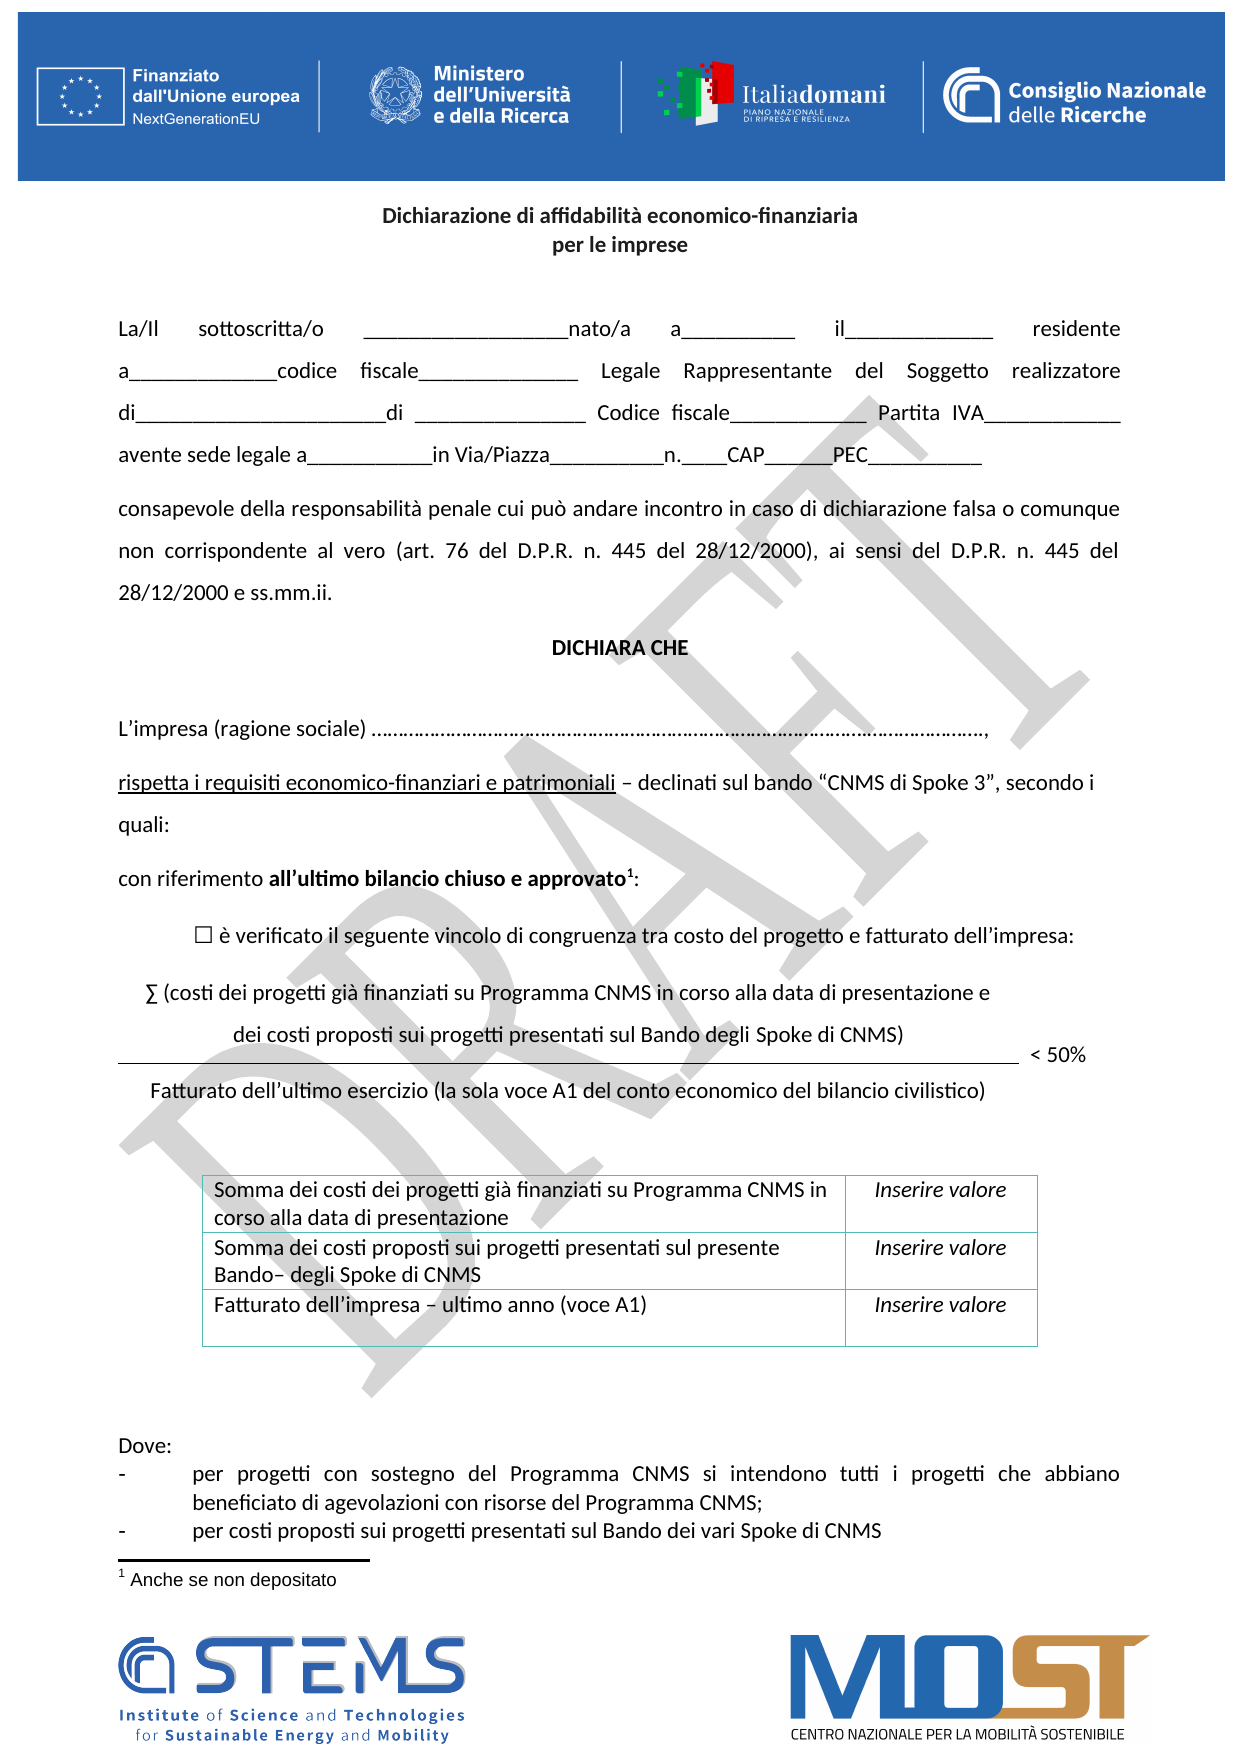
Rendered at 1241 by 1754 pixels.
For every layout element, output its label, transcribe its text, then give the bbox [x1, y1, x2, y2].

text Dove: [118, 1431, 1122, 1459]
table_cell Inserire valore [846, 1290, 1037, 1346]
table_cell Somma dei costi proposti sui progetti presentati sul presente Bando– degli Spoke di CNMS [203, 1233, 845, 1289]
table_cell Fatturato dell’ultimo esercizio (la sola voce A1 del conto economico del bilancio civilistico) [118, 1064, 1019, 1118]
text La/Il sottoscritta/o __________________nato/a a__________ il_____________ residente a_____________codice fiscale______________ Legale Rappresentante del Soggetto realizzatore di______________________di _______________ Codice fiscale____________ Partita IVA____________ avente sede legale a___________in Via/Piazza__________n.____CAP______PEC__________ [118, 314, 1122, 468]
text L’impresa (ragione sociale) ………………………………………………………………………………….…………………., [118, 714, 1122, 742]
table_cell Fatturato dell’impresa – ultimo anno (voce A1) [203, 1290, 845, 1346]
list per costi proposti sui progetti presentati sul Bando dei vari Spoke di CNMS [118, 1517, 1122, 1544]
text Dichiarazione di affidabilità economico-finanziaria [118, 202, 1122, 230]
table_cell Inserire valore [846, 1233, 1037, 1289]
text rispetta i requisiti economico-finanziari e patrimoniali – declinati sul bando “CNMS di Spoke 3”, secondo i quali: [118, 768, 1122, 838]
text con riferimento all’ultimo bilancio chiuso e approvato: [118, 864, 1122, 893]
text ☐ è verificato il seguente vincolo di congruenza tra costo del progetto e fatturato dell’impresa: [193, 919, 1122, 950]
picture [118, 1629, 466, 1746]
table_header Inserire valore [846, 1176, 1037, 1232]
text per le imprese [118, 230, 1122, 258]
list per progetti con sostegno del Programma CNMS si intendono tutti i progetti che abbiano beneficiato di agevolazioni con risorse del Programma CNMS; [118, 1459, 1122, 1516]
table_header [118, 978, 1019, 1063]
table_header Somma dei costi dei progetti già finanziati su Programma CNMS in corso alla data di presentazione [203, 1176, 845, 1232]
text DICHIARA CHE [118, 633, 1122, 661]
text consapevole della responsabilità penale cui può andare incontro in caso di dichiarazione falsa o comunque non corrispondente al vero (art. 76 del D.P.R. n. 445 del 28/12/2000), ai sensi del D.P.R. n. 445 del 28/12/2000 e ss.mm.ii. [118, 494, 1122, 606]
table_header < 50% [1019, 978, 1122, 1118]
picture [17, 12, 1225, 181]
picture [784, 1630, 1152, 1746]
